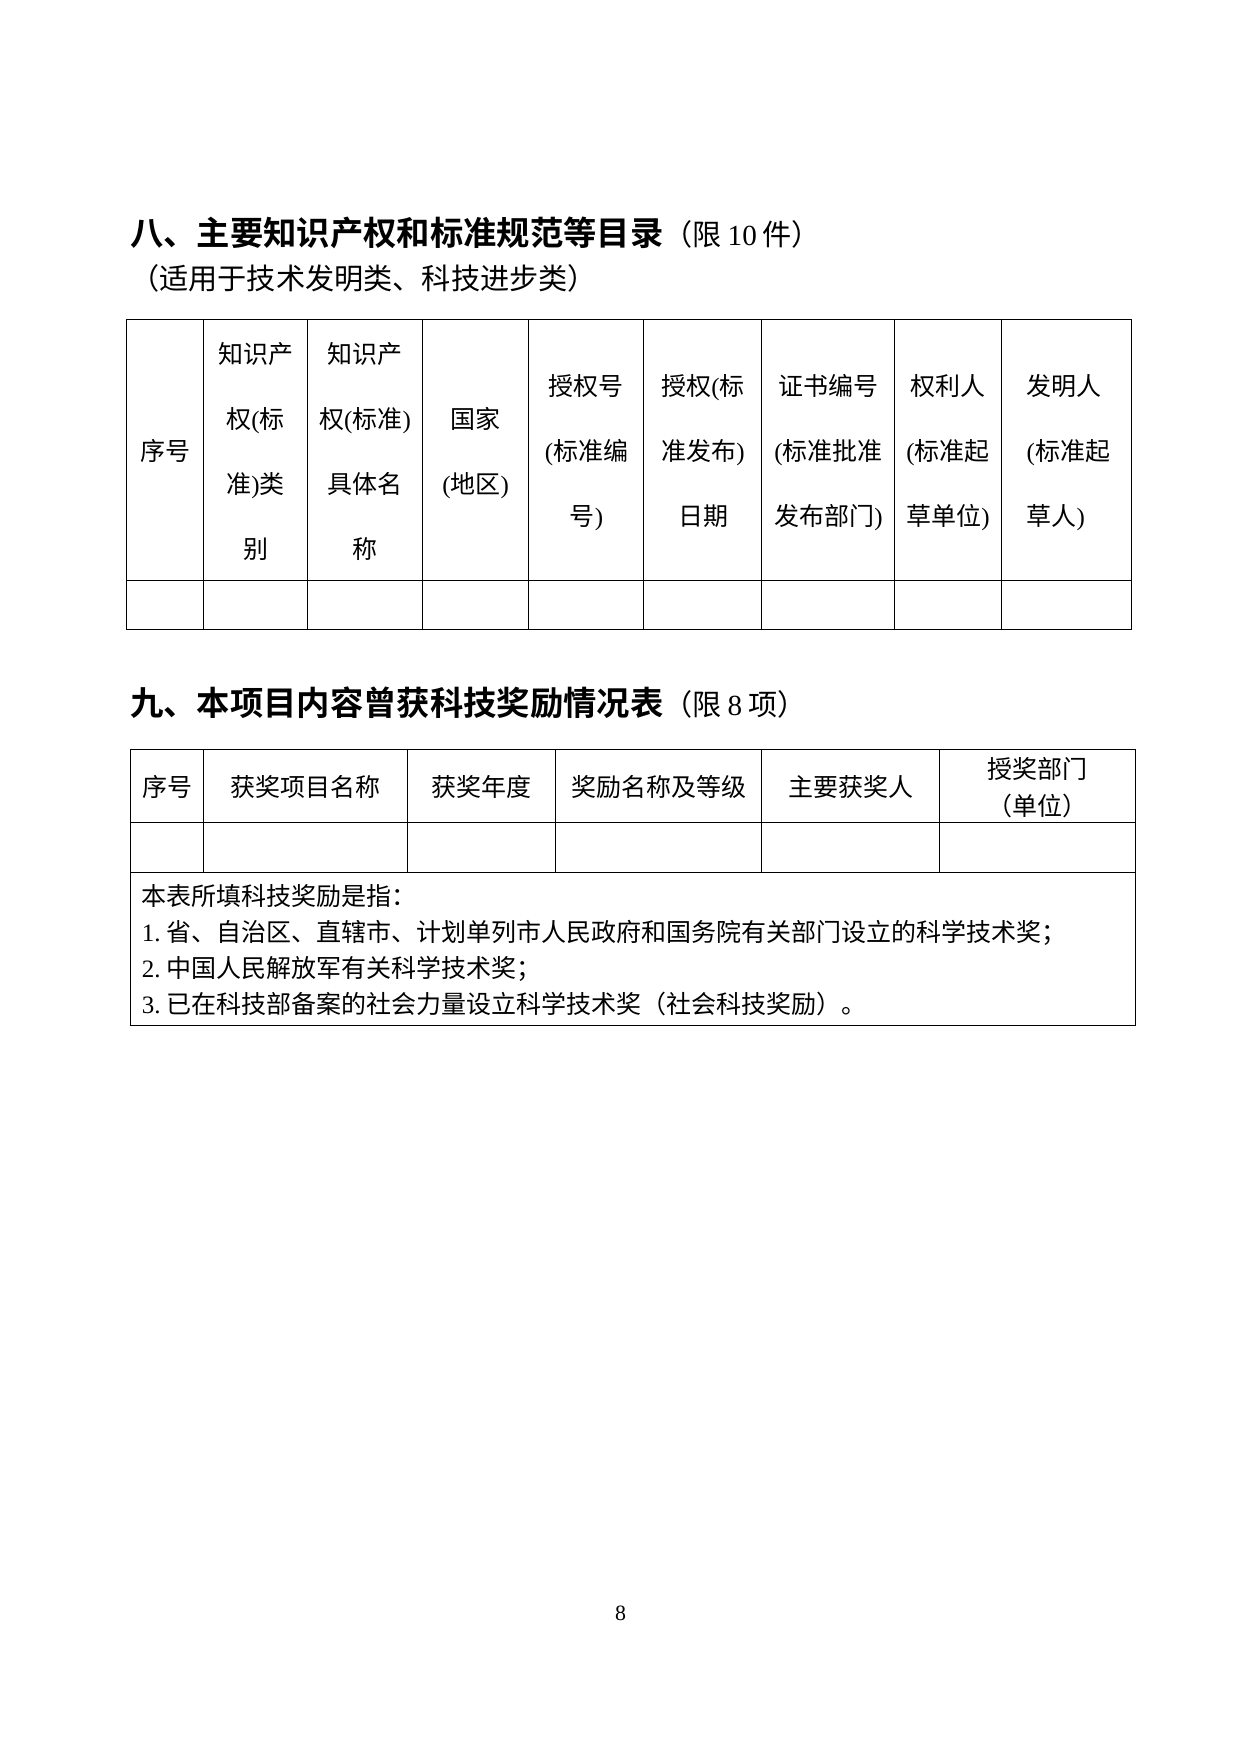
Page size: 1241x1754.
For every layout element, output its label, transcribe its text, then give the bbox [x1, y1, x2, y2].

table_cell [308, 581, 422, 628]
table_cell [408, 823, 555, 872]
table_header 授权号(标准编号) [529, 320, 643, 580]
text 八、主要知识产权和标准规范等目录（限10件） [130, 207, 1110, 255]
table_cell [529, 581, 643, 628]
table_cell [131, 823, 203, 872]
table_cell [895, 581, 1001, 628]
text （适用于技术发明类、科技进步类） [130, 255, 1110, 297]
table_cell [644, 581, 761, 628]
table_cell [127, 581, 203, 628]
table_header 授奖部门 （单位） [940, 750, 1135, 822]
table_header 序号 [131, 750, 203, 822]
table_header 授权(标准发布) 日期 [644, 320, 761, 580]
table_cell [1002, 581, 1131, 628]
table_cell [940, 823, 1135, 872]
table_header 发明人(标准起草人) [1002, 320, 1131, 580]
table_cell [762, 581, 894, 628]
table_header 知识产权(标准)类别 [204, 320, 307, 580]
table_cell [762, 823, 939, 872]
table_cell [423, 581, 528, 628]
table_header 证书编号(标准批准发布部门) [762, 320, 894, 580]
table_header 权利人(标准起草单位) [895, 320, 1001, 580]
table_header 国家 (地区) [423, 320, 528, 580]
table_header 序号 [127, 320, 203, 580]
table_header 奖励名称及等级 [556, 750, 761, 822]
table_header 获奖项目名称 [204, 750, 407, 822]
table_header 获奖年度 [408, 750, 555, 822]
table_cell [204, 823, 407, 872]
table_cell 本表所填科技奖励是指： 1. 省、自治区、直辖市、计划单列市人民政府和国务院有关部门设立的科学技术奖； 2. 中国人民解放军有关科学技术奖； 3. 已在科技部备案的社会力量设立科学技术奖（社会科技奖励）。 [131, 873, 1135, 1024]
table_header 知识产权(标准) 具体名称 [308, 320, 422, 580]
table_cell [204, 581, 307, 628]
table_cell [556, 823, 761, 872]
table_header 主要获奖人 [762, 750, 939, 822]
text 九、本项目内容曾获科技奖励情况表（限8项） [130, 676, 1110, 724]
